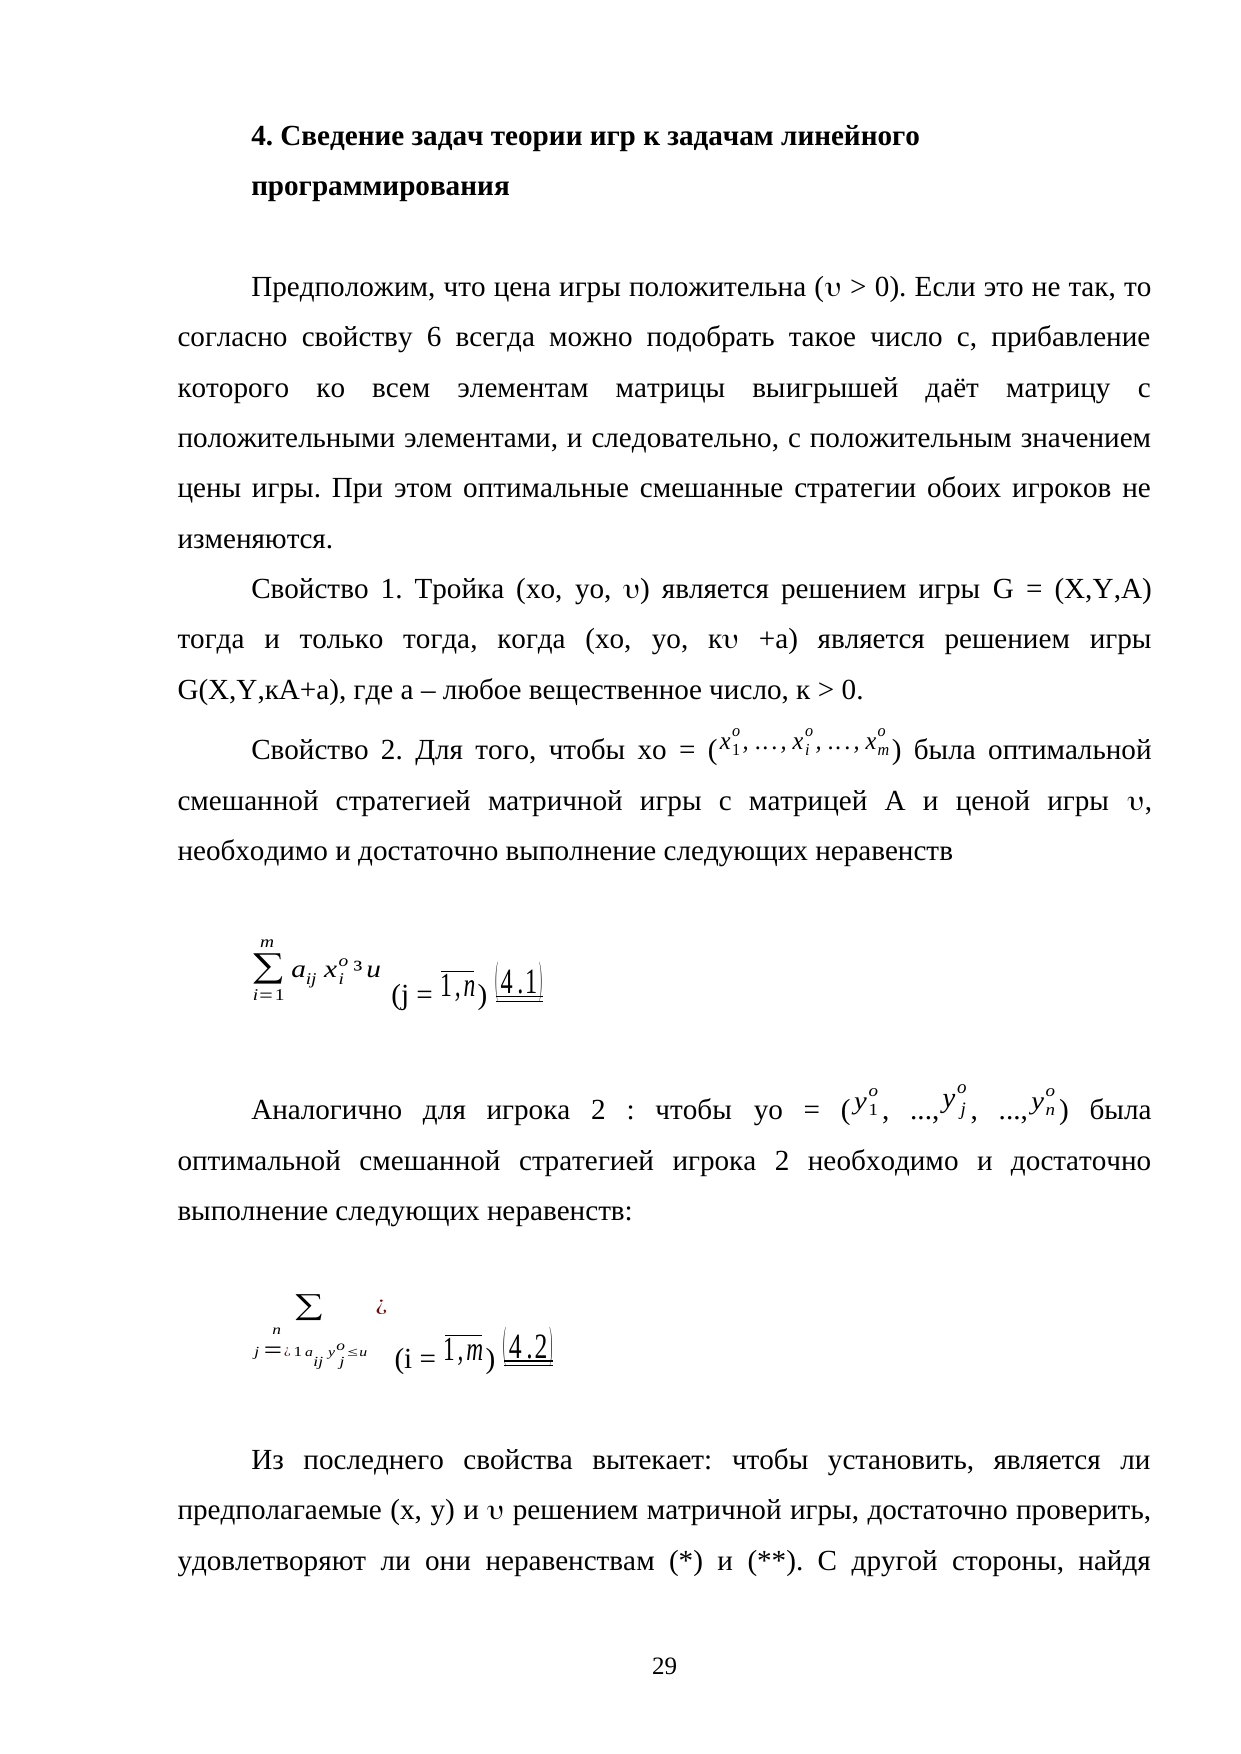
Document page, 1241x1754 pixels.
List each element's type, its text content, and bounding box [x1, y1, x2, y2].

text (j = ) [177, 934, 1152, 1010]
text Свойство 2. Для того, чтобы хо = () была оптимальной смешанной стратегией матричной игры с матрицей А и ценой игры , необходимо и достаточно выполнение следующих неравенств [177, 722, 1152, 867]
text (i = ) [177, 1293, 1152, 1375]
text Свойство 1. Тройка (хо, о, ) является решением игры = (Х,,А) тогда и только тогда, когда (хо, о, к +а) является решением игры (Х,,кА+а), где а любое вещественное число, к 0. [177, 571, 1152, 705]
text 4. Сведение задач теории игр к задачам линейного [177, 118, 1152, 152]
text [177, 1442, 1152, 1576]
text Предположим, что цена игры положительна ( > 0). Если это не так, то согласно свойству 6 всегда можно подобрать такое число с, прибавление которого ко всем элементам матрицы выигрышей даёт матрицу с положительными элементами, и следовательно, с положительным значением цены игры. При этом оптимальные смешанные стратегии обоих игроков не изменяются. [177, 269, 1152, 554]
text программирования [177, 168, 1152, 202]
text Аналогично для игрока 2 : чтобы о = (, ...,, ...,) была оптимальной смешанной стратегией игрока 2 необходимо и достаточно выполнение следующих неравенств: [177, 1077, 1152, 1226]
